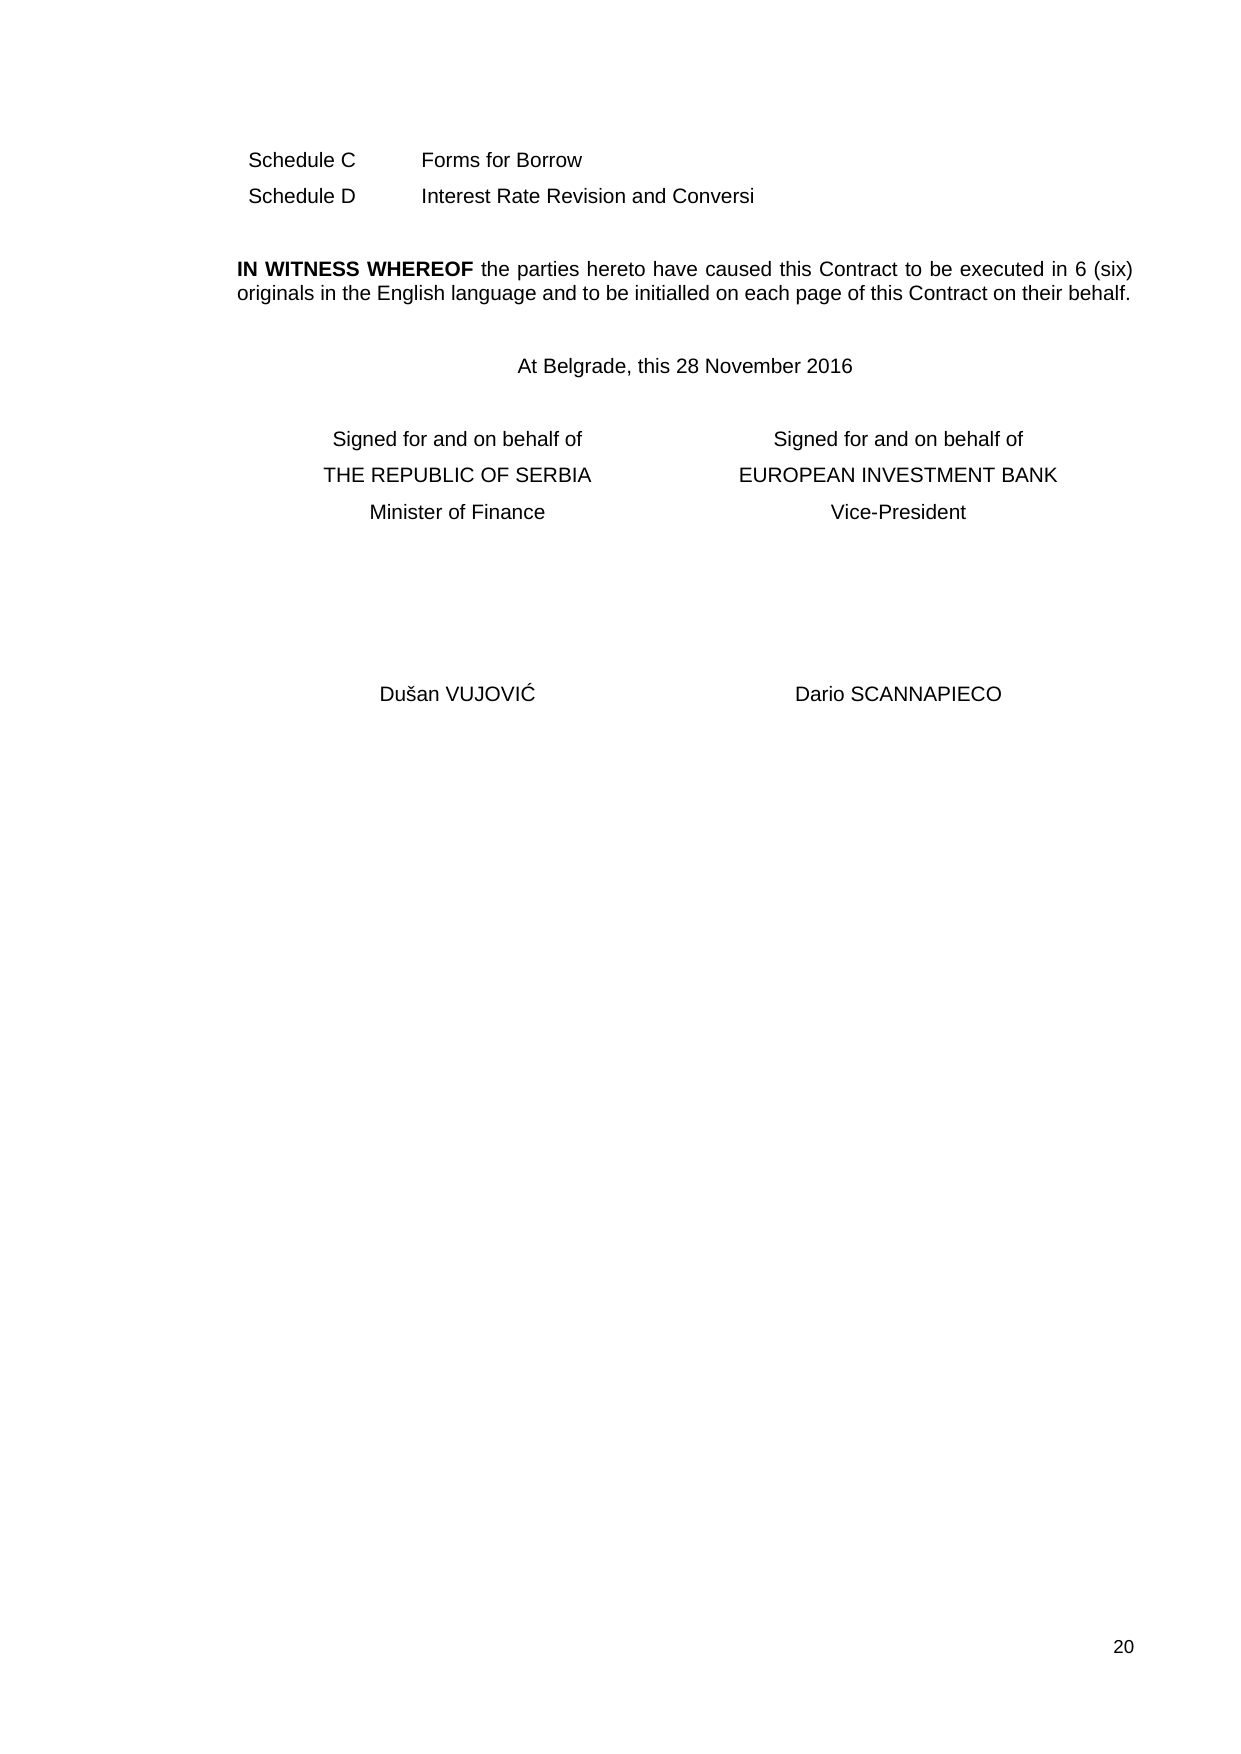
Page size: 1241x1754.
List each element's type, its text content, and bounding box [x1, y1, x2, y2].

text IN WITNESS WHEREOF the parties hereto have caused this Contract to be executed in 6 (six) originals in the English language and to be initialled on each page of this Contract on their behalf. [237, 257, 1134, 305]
table_header Signed for and on behalf of THE REPUBLIC OF SERBIA [237, 427, 678, 500]
table_cell Vice-President [678, 500, 1119, 536]
table_cell Dušan VUJOVIĆ [237, 536, 678, 718]
table_cell Forms for Borrower [410, 148, 1115, 184]
table_cell Interest Rate Revision and Conversion [410, 184, 1115, 221]
text At Belgrade, this 28 November 2016 [237, 354, 1134, 378]
table_cell Minister of Finance [237, 500, 678, 536]
table_header Signed for and on behalf of EUROPEAN INVESTMENT BANK [678, 427, 1119, 500]
table_cell Schedule D [237, 184, 410, 221]
table_cell Schedule C [237, 148, 410, 184]
table_cell Dario SCANNAPIECO [678, 536, 1119, 718]
